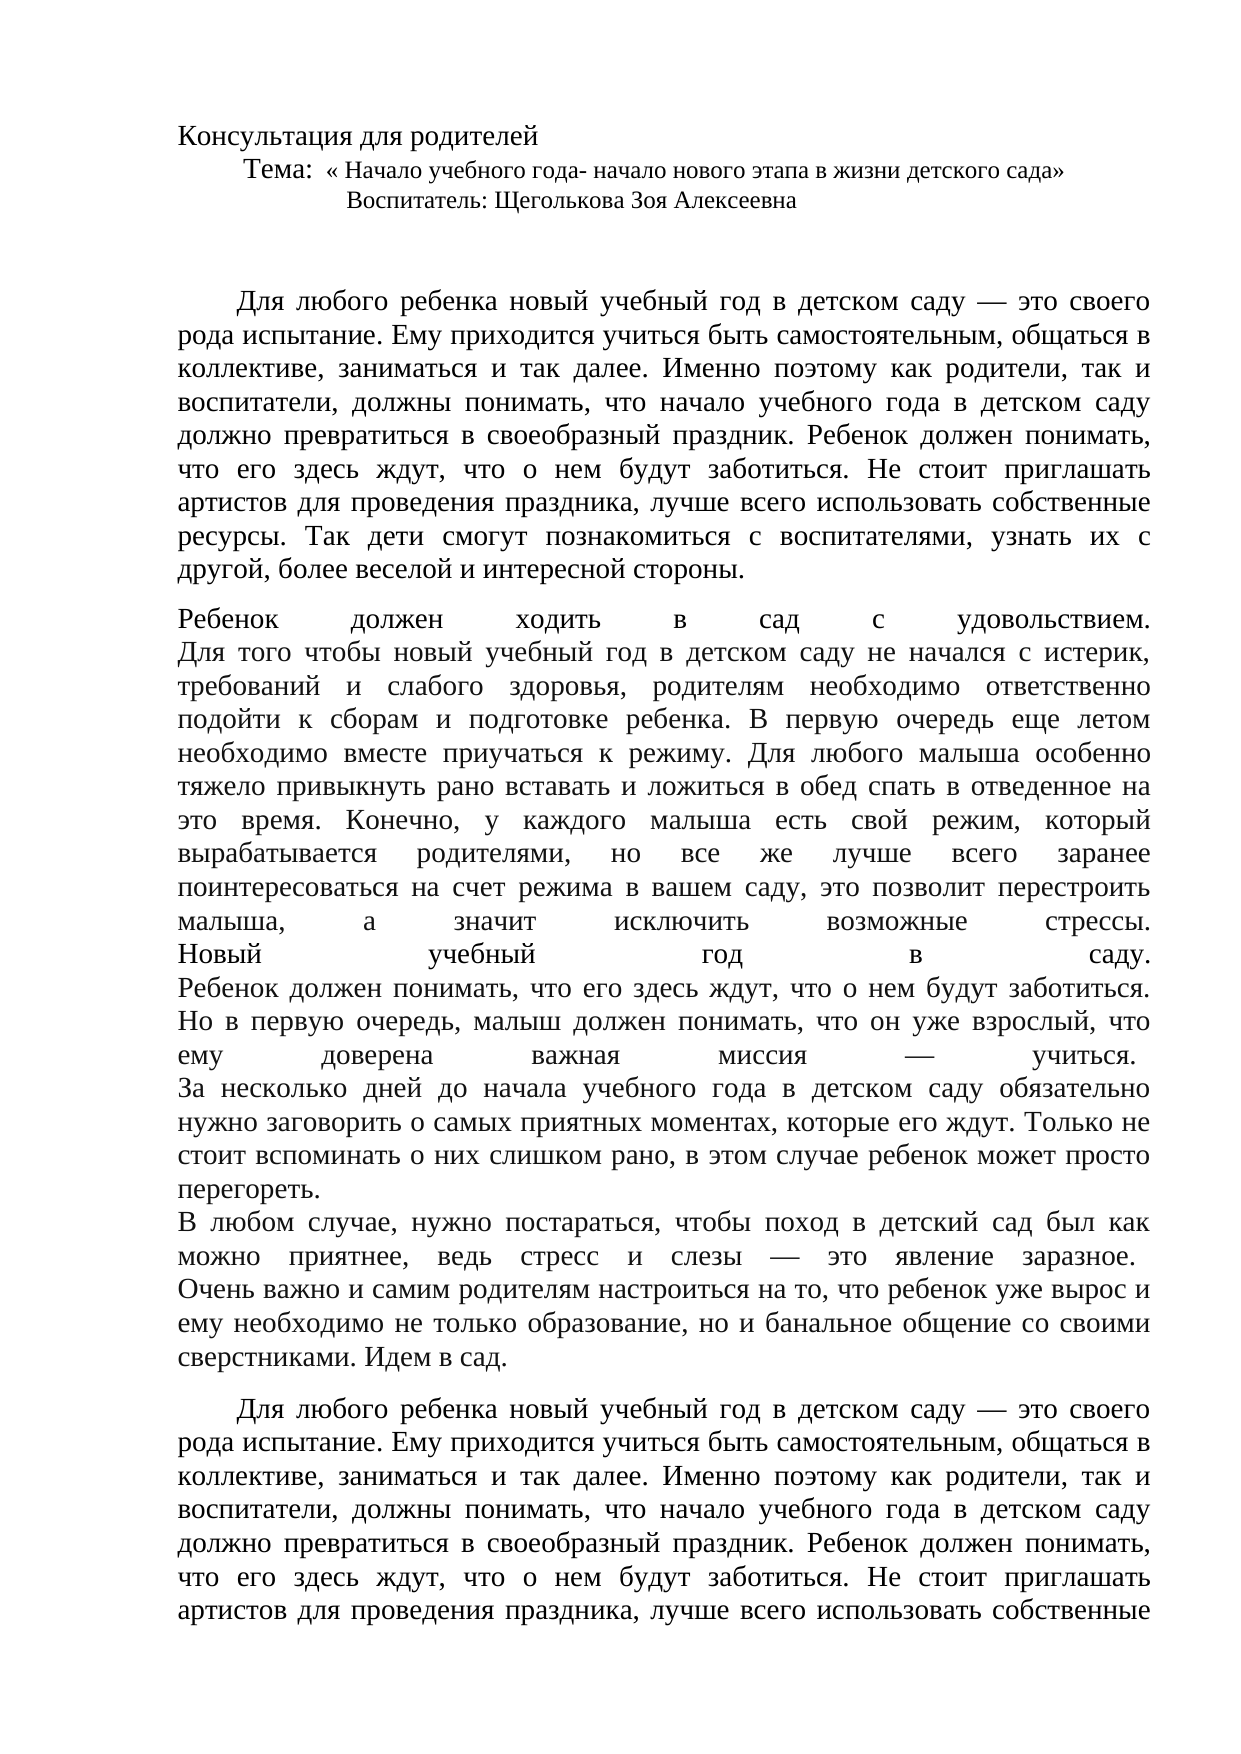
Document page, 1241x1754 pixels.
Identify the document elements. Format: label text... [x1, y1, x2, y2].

text Воспитатель: Щеголькова Зоя Алексеевна [177, 185, 1152, 214]
text Тема: « Начало учебного года- начало нового этапа в жизни детского сада» [177, 152, 1152, 185]
text Консультация для родителей [177, 118, 1152, 152]
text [177, 1391, 1152, 1626]
text Ребенок должен ходить в сад с удовольствием. Для того чтобы новый учебный год в детском саду не начался с истерик, требований и слабого здоровья, родителям необходимо ответственно подойти к сборам и подготовке ребенка. В первую очередь еще летом необходимо вместе приучаться к режиму. Для любого малыша особенно тяжело привыкнуть рано вставать и ложиться в обед спать в отведенное на это время. Конечно, у каждого малыша есть свой режим, который вырабатывается родителями, но все же лучше всего заранее поинтересоваться на счет режима в вашем саду, это позволит перестроить малыша, а значит исключить возможные стрессы. Новый учебный год в саду. Ребенок должен понимать, что его здесь ждут, что о нем будут заботиться. Но в первую очередь, малыш должен понимать, что он уже взрослый, что ему доверена важная миссия — учиться. За несколько дней до начала учебного года в детском саду обязательно нужно заговорить о самых приятных моментах, которые его ждут. Только не стоит вспоминать о них слишком рано, в этом случае ребенок может просто перегореть. В любом случае, нужно постараться, чтобы поход в детский сад был как можно приятнее, ведь стресс и слезы — это явление заразное. Очень важно и самим родителям настроиться на то, что ребенок уже вырос и ему необходимо не только образование, но и банальное общение со своими сверстниками. Идем в сад. [177, 601, 1152, 1372]
